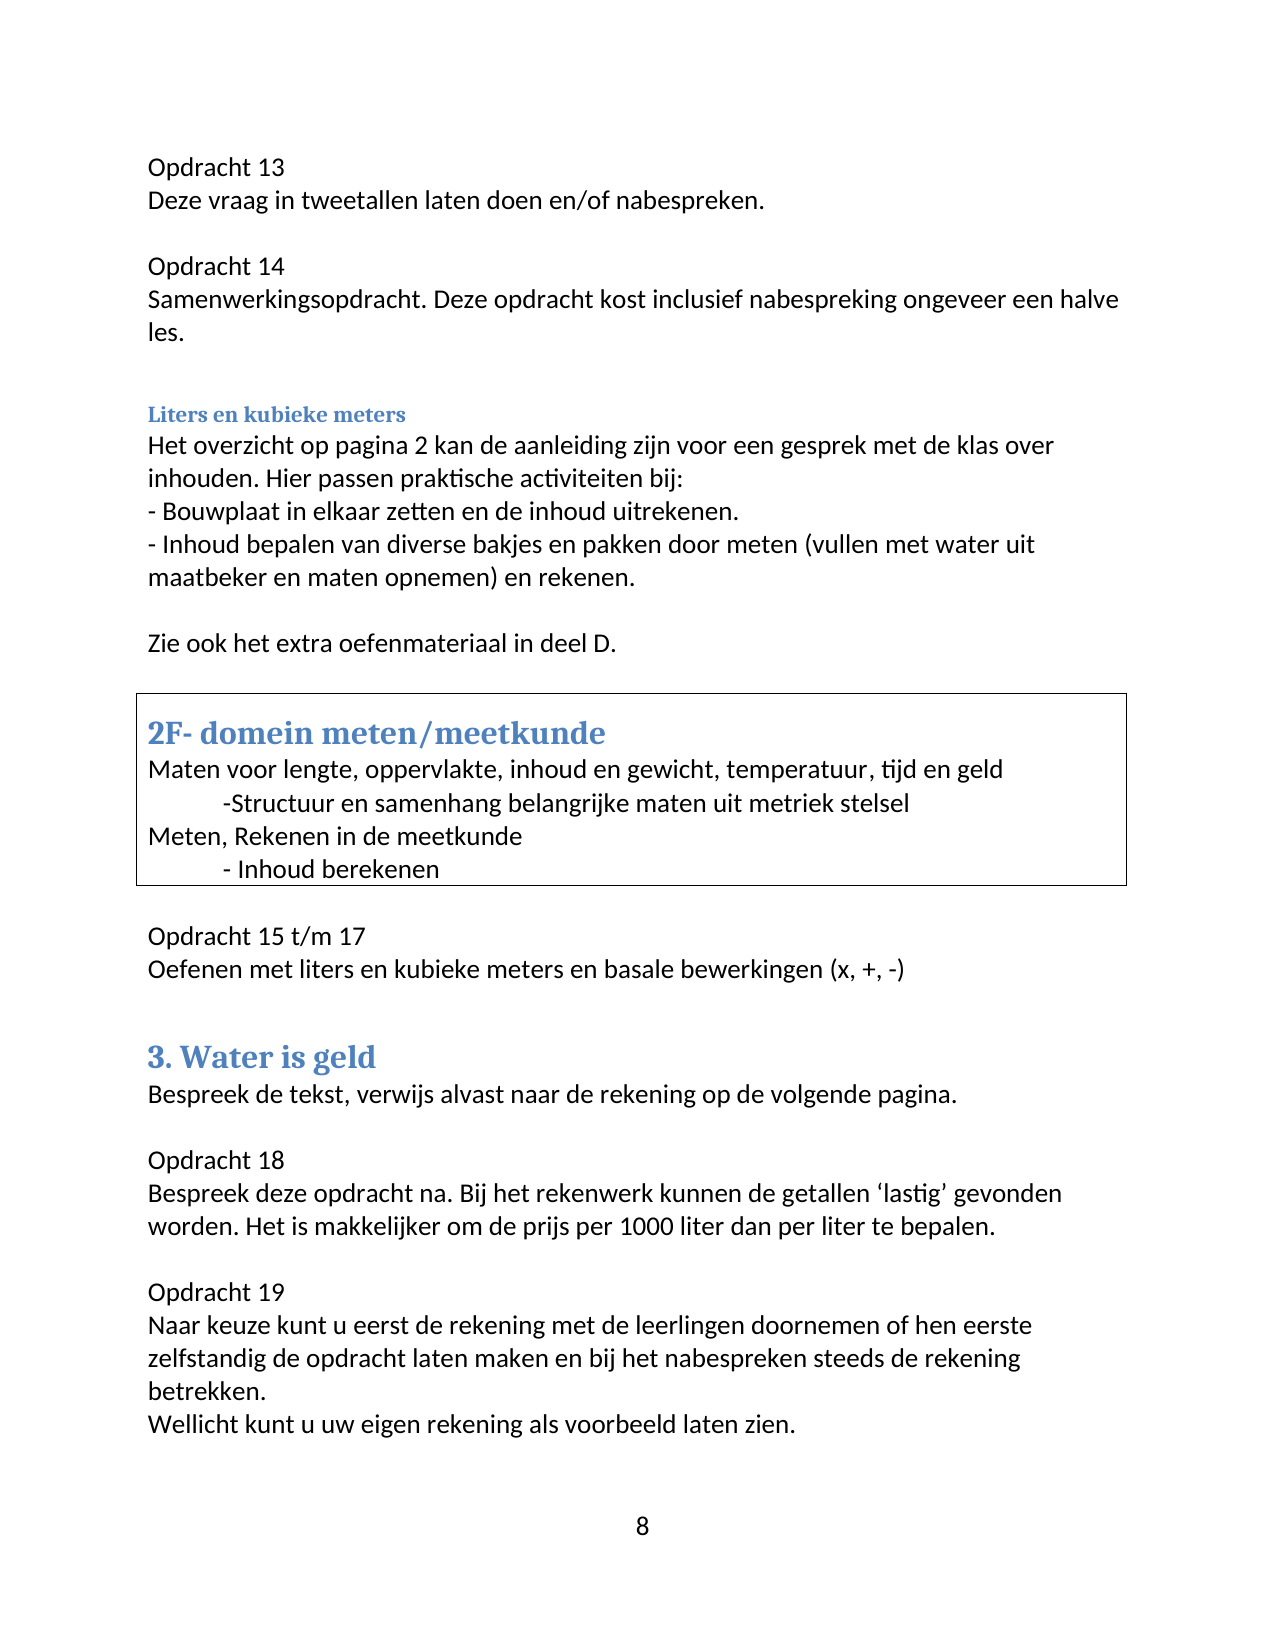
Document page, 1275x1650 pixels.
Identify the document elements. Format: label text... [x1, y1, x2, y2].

text Het overzicht op pagina 2 kan de aanleiding zijn voor een gesprek met de klas over inhouden. Hier passen praktische activiteiten bij: [148, 428, 1137, 494]
text Bespreek deze opdracht na. Bij het rekenwerk kunnen de getallen ‘lastig’ gevonden worden. Het is makkelijker om de prijs per 1000 liter dan per liter te bepalen. [148, 1176, 1137, 1242]
text Opdracht 14 [148, 249, 1137, 282]
text Naar keuze kunt u eerst de rekening met de leerlingen doornemen of hen eerste zelfstandig de opdracht laten maken en bij het nabespreken steeds de rekening betrekken. [148, 1308, 1137, 1407]
text - Bouwplaat in elkaar zetten en de inhoud uitrekenen. [148, 494, 1137, 527]
text Oefenen met liters en kubieke meters en basale bewerkingen (x, +, -) [148, 952, 1137, 985]
subtitle Liters en kubieke meters [148, 402, 1137, 428]
text Opdracht 13 [148, 150, 1137, 183]
subtitle 3. Water is geld [148, 1039, 1137, 1077]
text Samenwerkingsopdracht. Deze opdracht kost inclusief nabespreking ongeveer een halve les. [148, 282, 1137, 348]
text Opdracht 15 t/m 17 [148, 919, 1137, 952]
text - Inhoud bepalen van diverse bakjes en pakken door meten (vullen met water uit maatbeker en maten opnemen) en rekenen. [148, 527, 1137, 593]
text Wellicht kunt u uw eigen rekening als voorbeeld laten zien. [148, 1407, 1137, 1440]
text Deze vraag in tweetallen laten doen en/of nabespreken. [148, 183, 1137, 216]
text Opdracht 19 [148, 1275, 1137, 1308]
text Opdracht 18 [148, 1143, 1137, 1176]
table_header 2F- domein meten/meetkunde Maten voor lengte, oppervlakte, inhoud en gewicht, temperatuur, tijd en geld -Structuur en samenhang belangrijke maten uit metriek stelsel Meten, Rekenen in de meetkunde - Inhoud berekenen [137, 694, 1126, 885]
text Bespreek de tekst, verwijs alvast naar de rekening op de volgende pagina. [148, 1077, 1137, 1110]
text Zie ook het extra oefenmateriaal in deel D. [148, 626, 1137, 659]
